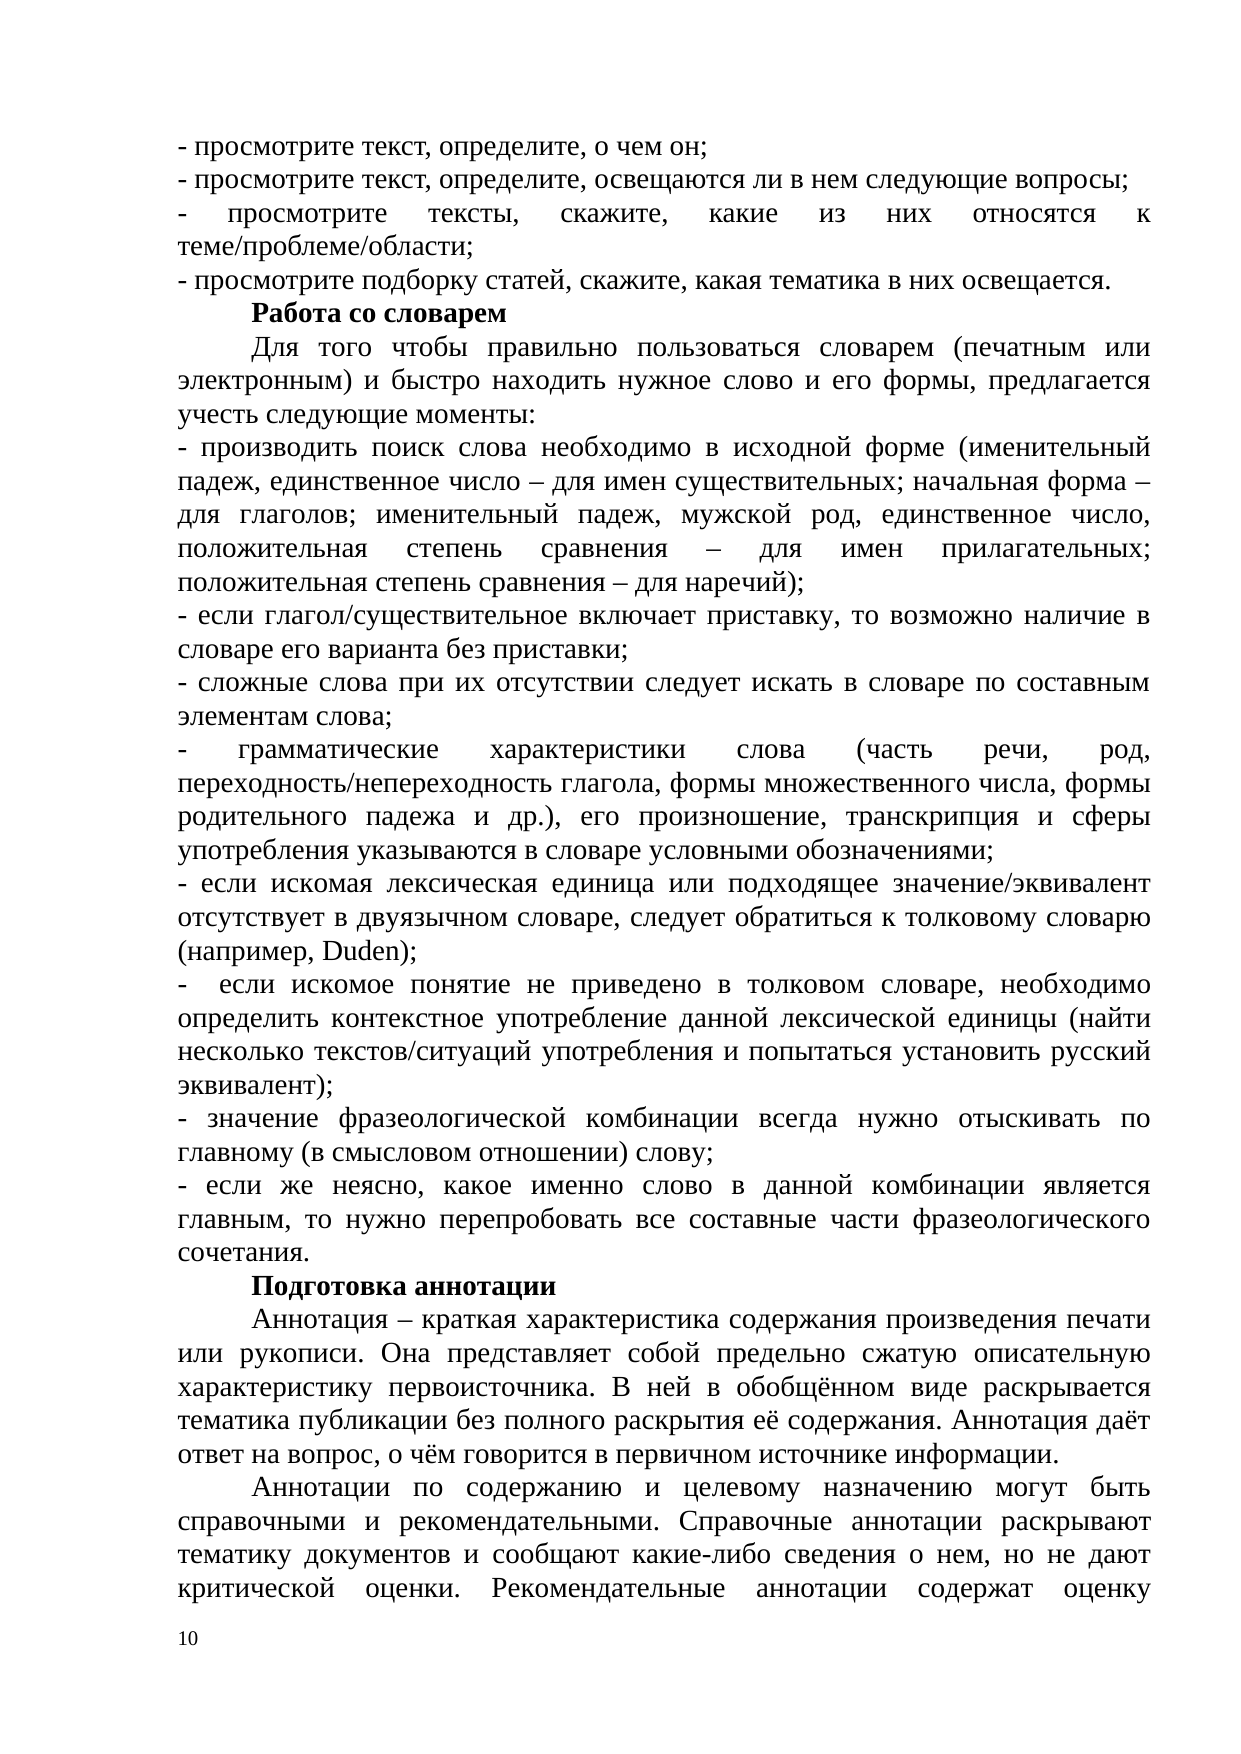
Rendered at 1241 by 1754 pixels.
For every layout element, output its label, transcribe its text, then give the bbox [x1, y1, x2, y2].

text - сложные слова при их отсутствии следует искать в словаре по составным элементам слова; [177, 664, 1152, 731]
text - если искомая лексическая единица или подходящее значение/эквивалент отсутствует в двуязычном словаре, следует обратиться к толковому словарю (например, Duden); [177, 866, 1152, 966]
text - если глагол/существительное включает приставку, то возможно наличие в словаре его варианта без приставки; [177, 597, 1152, 664]
text - если же неясно, какое именно слово в данной комбинации является главным, то нужно перепробовать все составные части фразеологического сочетания. [177, 1167, 1152, 1268]
text Подготовка аннотации [177, 1268, 1152, 1302]
text Аннотация – краткая характеристика содержания произведения печати или рукописи. Она представляет собой предельно сжатую описательную характеристику первоисточника. В ней в обобщённом виде раскрывается тематика публикации без полного раскрытия её содержания. Аннотация даёт ответ на вопрос, о чём говорится в первичном источнике информации. [177, 1302, 1152, 1469]
text - производить поиск слова необходимо в исходной форме (именительный падеж, единственное число – для имен существительных; начальная форма – для глаголов; именительный падеж, мужской род, единственное число, положительная степень сравнения – для имен прилагательных; положительная степень сравнения – для наречий); [177, 429, 1152, 597]
text - грамматические характеристики слова (часть речи, род, переходность/непереходность глагола, формы множественного числа, формы родительного падежа и др.), его произношение, транскрипция и сферы употребления указываются в словаре условными обозначениями; [177, 731, 1152, 866]
text - просмотрите тексты, скажите, какие из них относятся к теме/проблеме/области; [177, 195, 1152, 262]
text Для того чтобы правильно пользоваться словарем (печатным или электронным) и быстро находить нужное слово и его формы, предлагается учесть следующие моменты: [177, 329, 1152, 429]
text - просмотрите подборку статей, скажите, какая тематика в них освещается. [177, 262, 1152, 295]
text Работа со словарем [177, 295, 1152, 329]
text - просмотрите текст, определите, о чем он; [177, 128, 1152, 161]
text - значение фразеологической комбинации всегда нужно отыскивать по главному (в смысловом отношении) слову; [177, 1100, 1152, 1167]
text - если искомое понятие не приведено в толковом словаре, необходимо определить контекстное употребление данной лексической единицы (найти несколько текстов/ситуаций употребления и попытаться установить русский эквивалент); [177, 966, 1152, 1100]
text - просмотрите текст, определите, освещаются ли в нем следующие вопросы; [177, 161, 1152, 195]
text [177, 1469, 1152, 1603]
